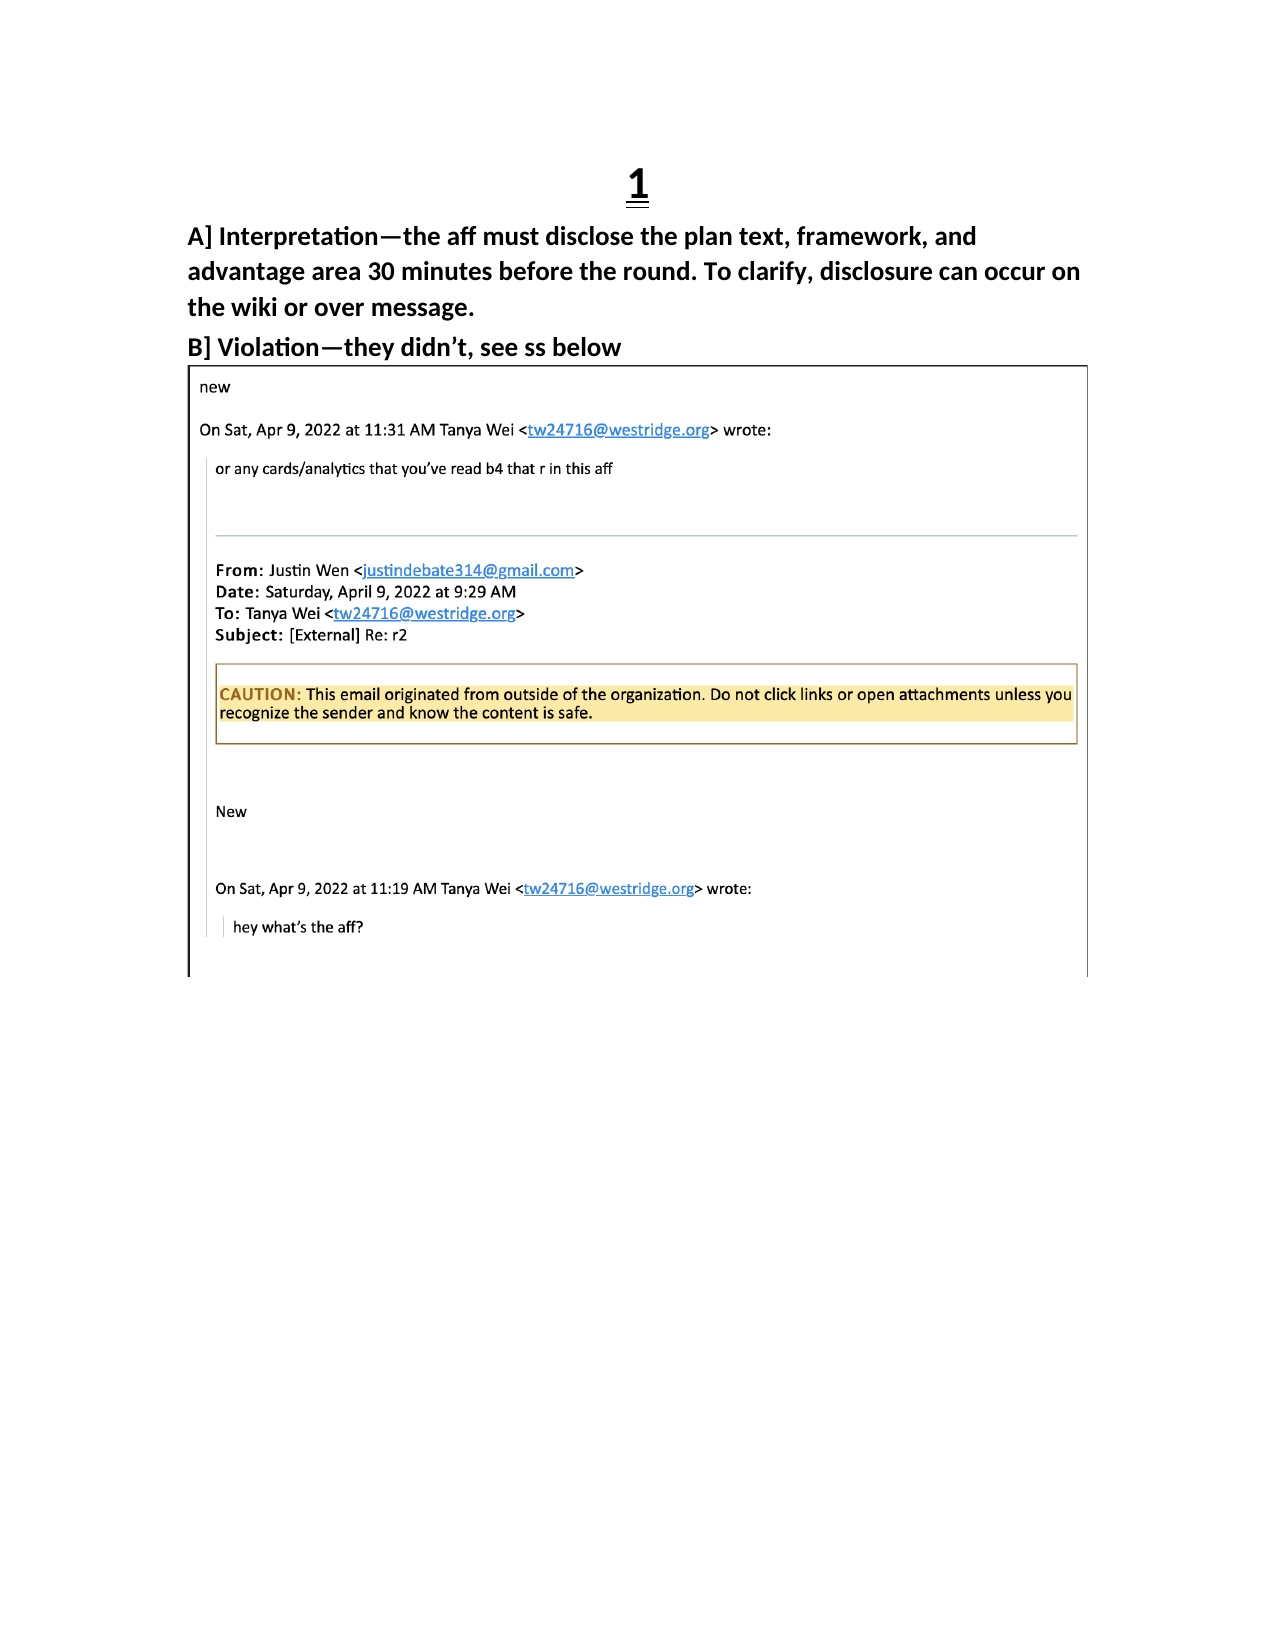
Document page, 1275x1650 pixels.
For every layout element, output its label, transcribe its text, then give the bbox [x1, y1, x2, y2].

subtitle B] Violation—they didn’t, see ss below [187, 330, 1087, 363]
subtitle A] Interpretation—the aff must disclose the plan text, framework, and advantage area 30 minutes before the round. To clarify, disclosure can occur on the wiki or over message. [187, 219, 1087, 323]
subtitle 1 [187, 154, 1087, 210]
picture [187, 365, 1088, 977]
